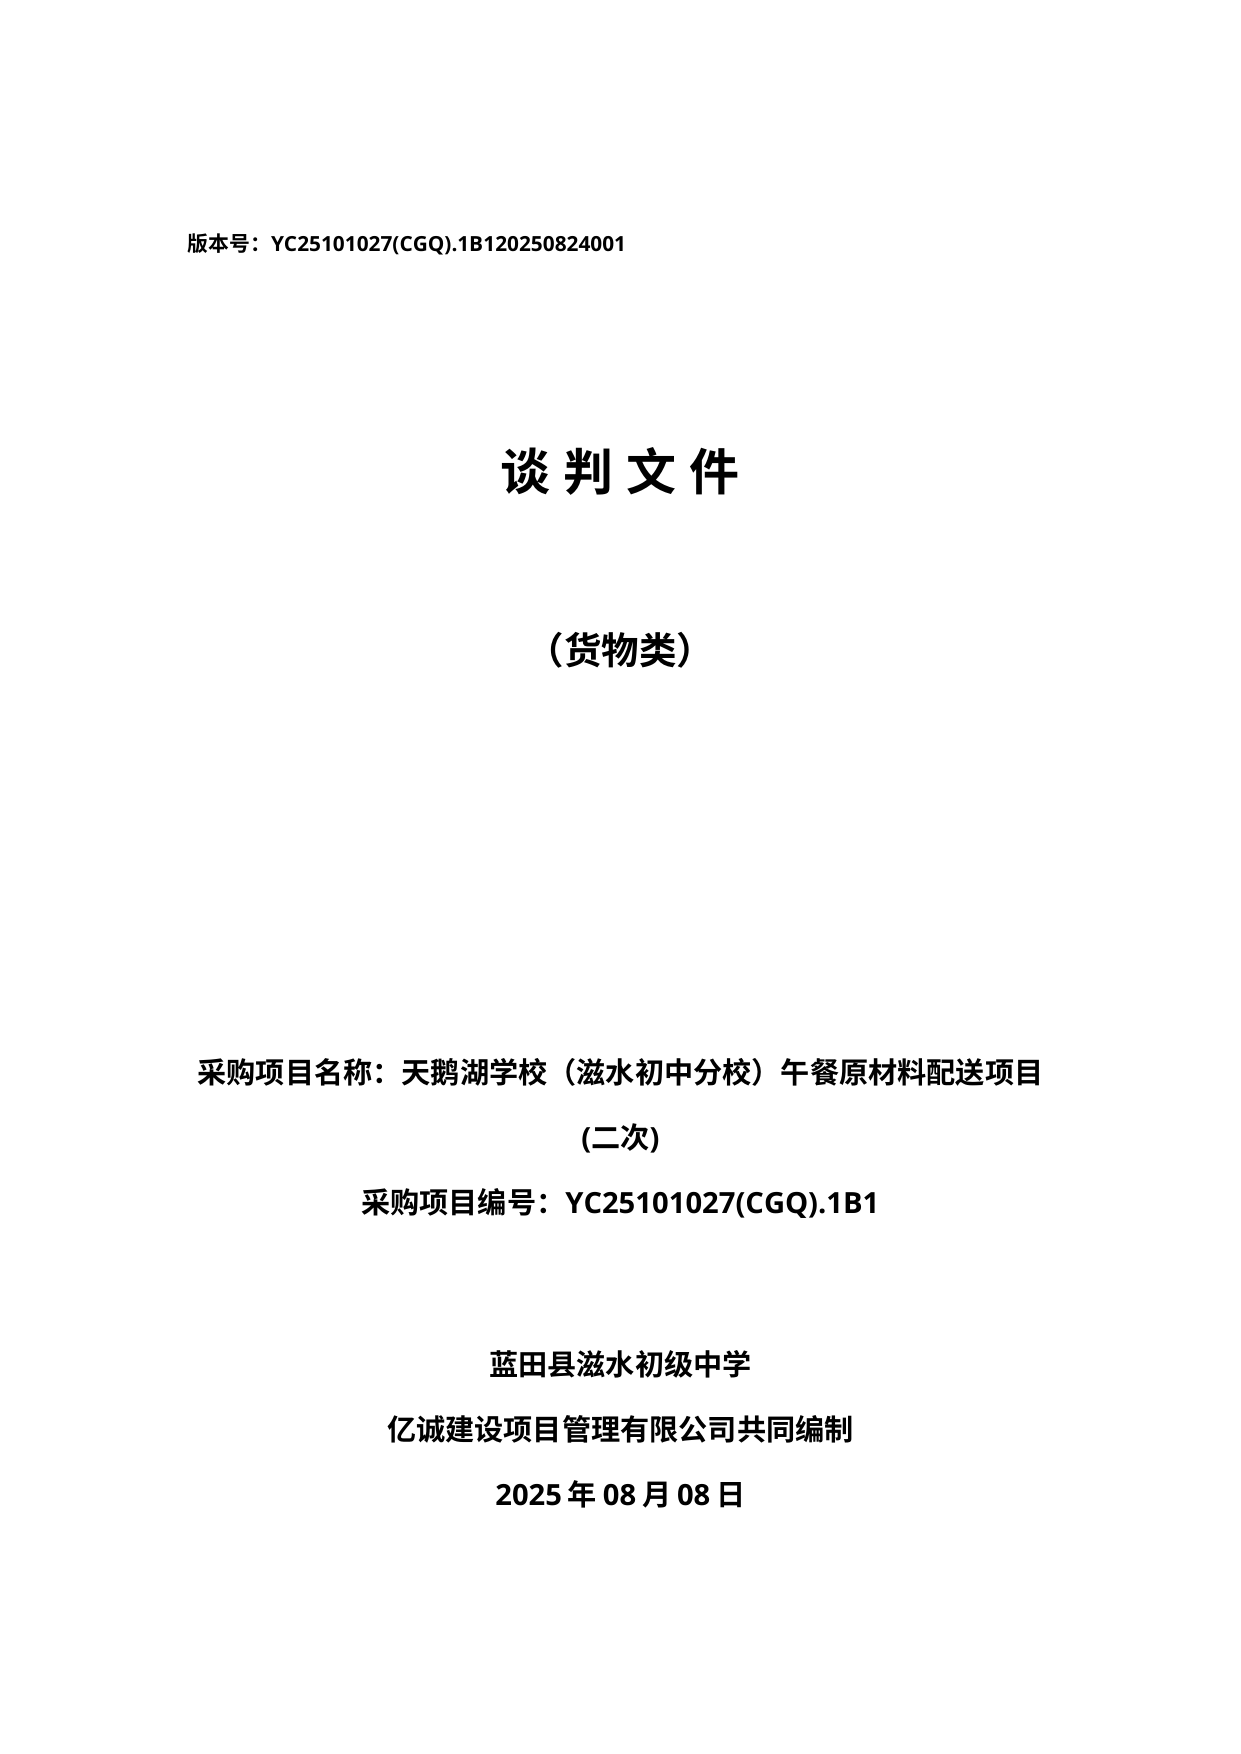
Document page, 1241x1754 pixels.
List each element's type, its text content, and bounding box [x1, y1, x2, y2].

text （货物类） [187, 617, 1053, 1039]
text 版本号：YC25101027(CGQ).1B120250824001 [187, 227, 1053, 422]
text 谈 判 文 件 [187, 422, 1053, 617]
text 蓝田县滋水初级中学 [187, 1332, 1053, 1397]
text 2025年08月08日 [187, 1462, 1053, 1527]
text 采购项目名称：天鹅湖学校（滋水初中分校）午餐原材料配送项目(二次) [187, 1039, 1053, 1169]
text 采购项目编号：YC25101027(CGQ).1B1 [187, 1169, 1053, 1332]
text 亿诚建设项目管理有限公司共同编制 [187, 1397, 1053, 1462]
